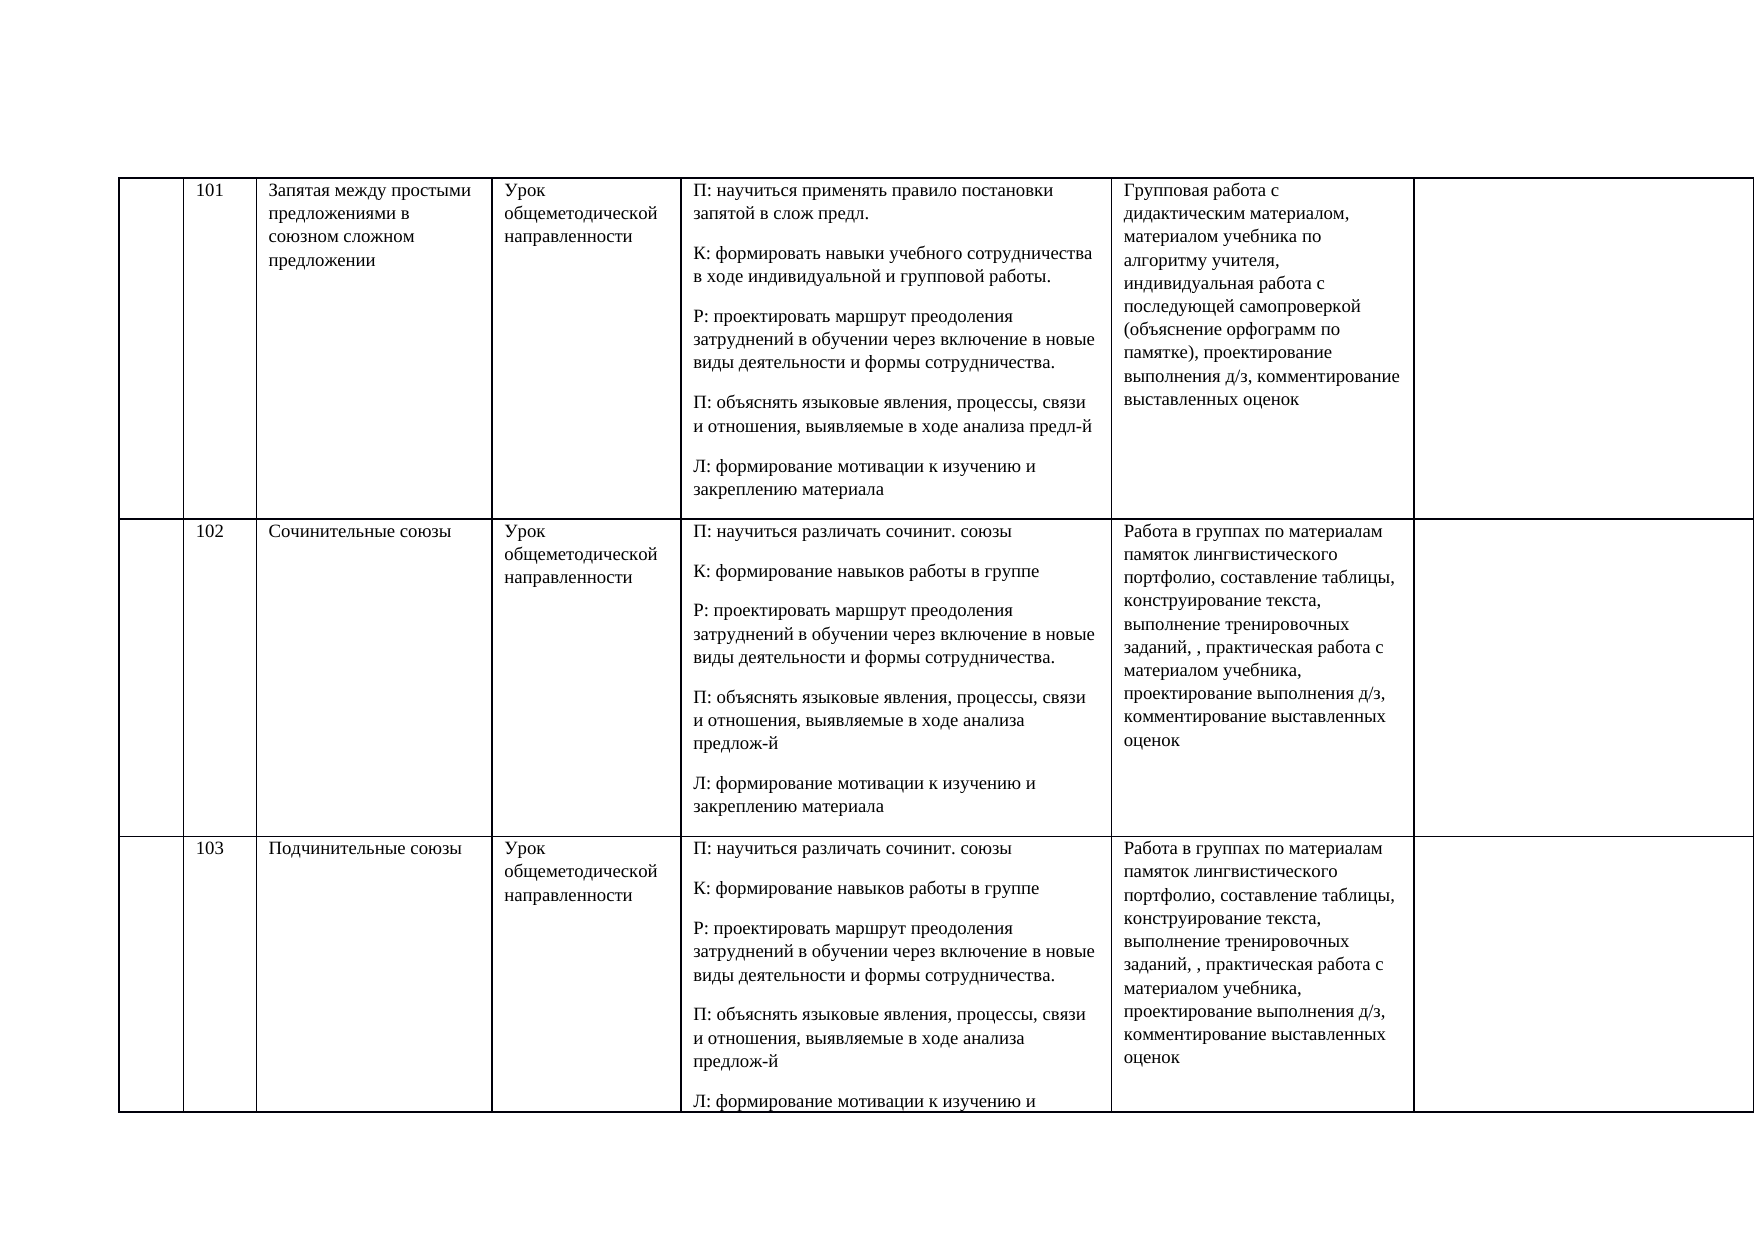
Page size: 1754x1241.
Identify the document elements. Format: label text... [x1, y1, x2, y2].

table_cell П: научиться применять правило постановки запятой в слож предл. К: формировать навыки учебного сотрудничества в ходе индивидуальной и групповой работы. Р: проектировать маршрут преодоления затруднений в обучении через включение в новые виды деятельности и формы сотрудничества. П: объяснять языковые явления, процессы, связи и отношения, выявляемые в ходе анализа предл-й Л: формирование мотивации к изучению и закреплению материала [682, 179, 1111, 518]
table_cell 103 [184, 837, 256, 1111]
table_cell 102 [184, 520, 256, 836]
table_cell [120, 837, 183, 1111]
table_cell [1415, 520, 1753, 836]
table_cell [682, 837, 1111, 1111]
table_cell Урок общеметодической направленности [493, 520, 680, 836]
table_cell Сочинительные союзы [257, 520, 491, 836]
table_cell 101 [184, 179, 256, 518]
table_cell Групповая работа с дидактическим материалом, материалом учебника по алгоритму учителя, индивидуальная работа с последующей самопроверкой (объяснение орфограмм по памятке), проектирование выполнения д/з, комментирование выставленных оценок [1112, 179, 1413, 518]
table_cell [257, 837, 491, 1111]
table_cell Урок общеметодической направленности [493, 179, 680, 518]
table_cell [493, 837, 680, 1111]
table_cell [120, 520, 183, 836]
table_cell Запятая между простыми предложениями в союзном сложном предложении [257, 179, 491, 518]
table_cell [1415, 837, 1753, 1111]
table_cell [120, 179, 183, 518]
table_cell [1415, 179, 1753, 518]
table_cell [1112, 837, 1413, 1111]
